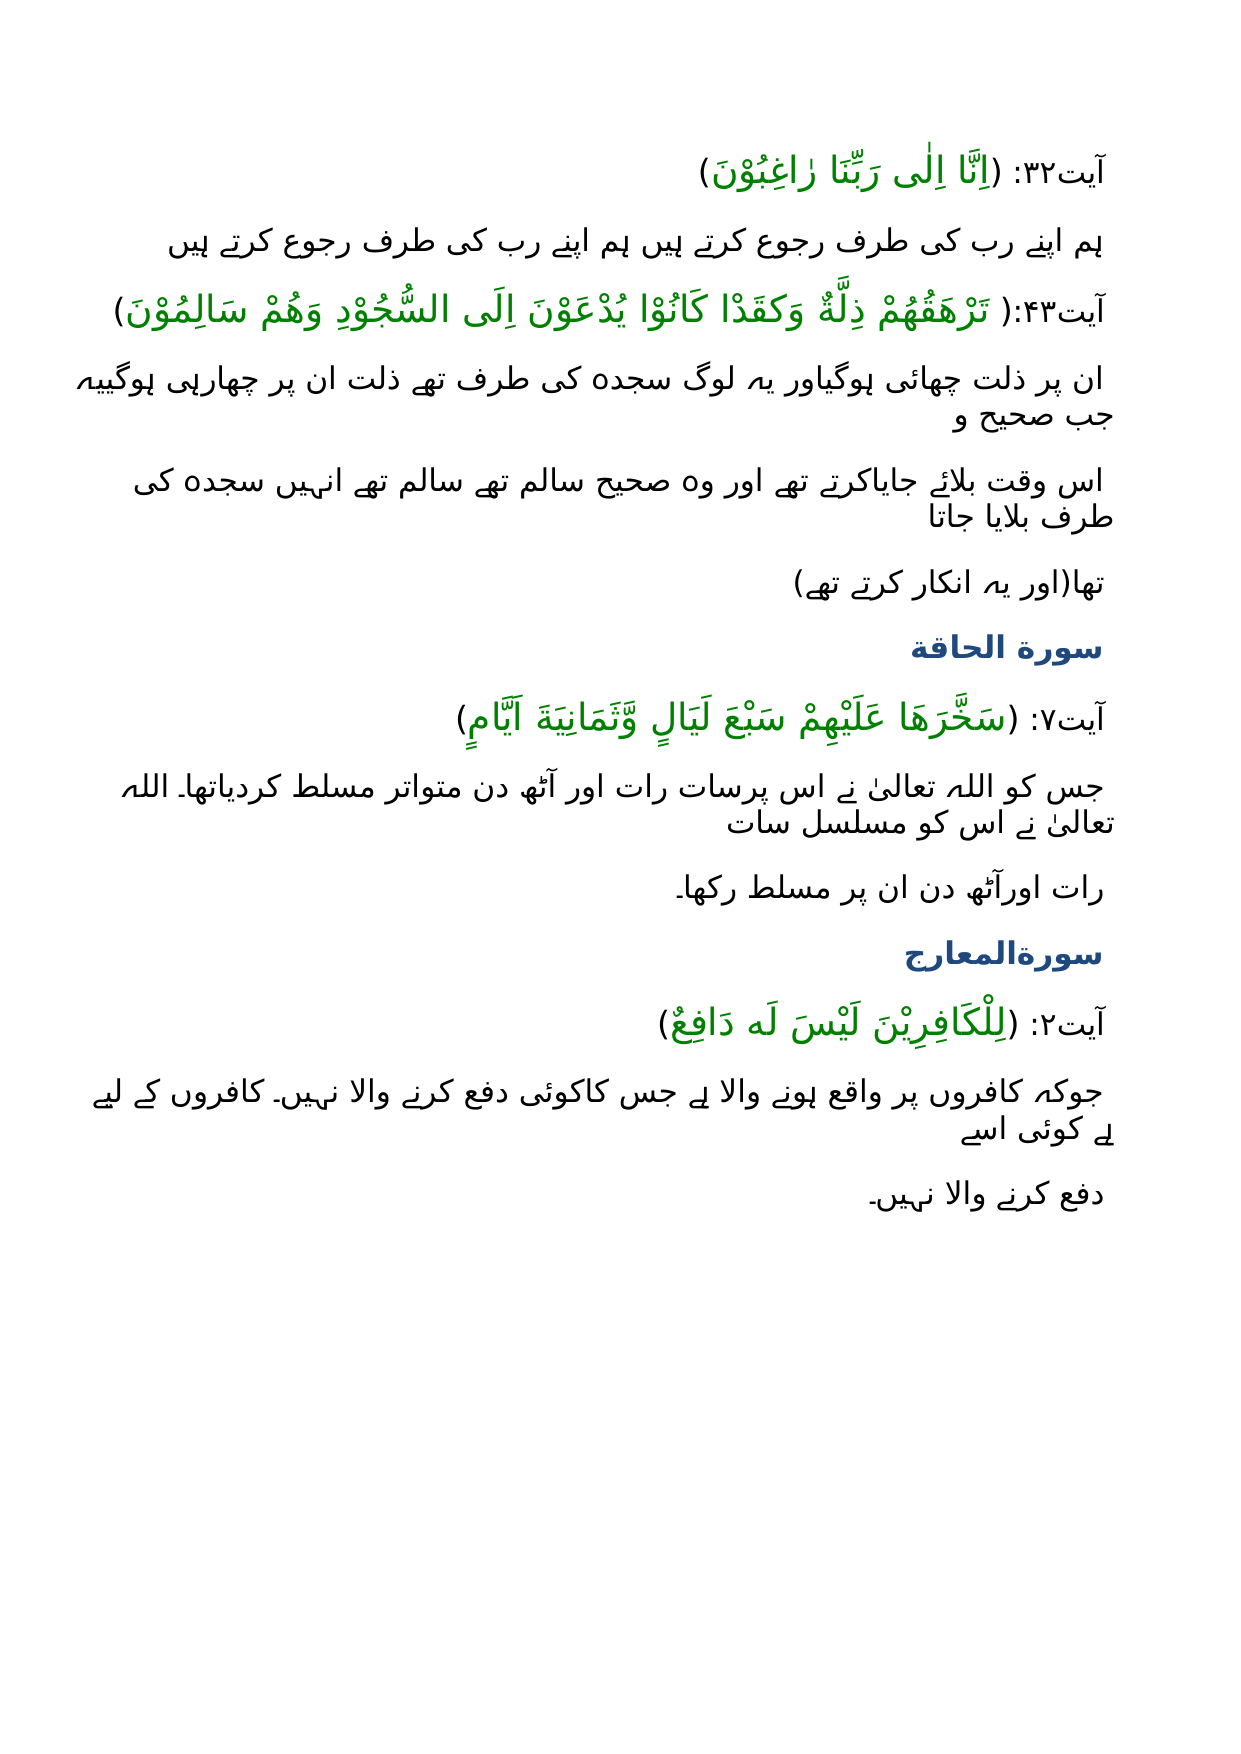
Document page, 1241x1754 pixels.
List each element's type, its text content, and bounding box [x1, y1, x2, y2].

text ہم اپنے رب کی طرف رجوع کرتے ہیں ہم اپنے رب کی طرف رجوع کرتے ہیں [72, 222, 1114, 258]
text آیت۲: (لِلْکَافِرِیْنَ لَیْسَ لَه دَافِعٌ) [72, 1001, 1114, 1044]
text آیت۴۳:( تَرْهَقُهُمْ ذِلَّةٌ وَکقَدْا کَانُوْا یُدْعَوْنَ اِلَی السُّجُوْدِ وَهُمْ سَالِمُوْنَ) [72, 287, 1114, 331]
text آیت۳۲: (اِنَّا اِلٰی رَبِّنَا رٰاغِبُوْنَ) [72, 149, 1114, 193]
subtitle سورة الحاقة [72, 629, 1114, 666]
text آیت۷: (سَخَّرَهَا عَلَیْهِمْ سَبْعَ لَیَالٍ وَّثَمَانِیَةَ اَیَّامٍ) [72, 695, 1114, 739]
text جس کو اللہ تعالیٰ نے اس پرسات رات اور آٹھ دن متواتر مسلط کردیاتھا۔ اللہ تعالیٰ نے اس کو مسلسل سات [72, 768, 1114, 841]
subtitle سورةالمعارج [72, 935, 1114, 972]
text اس وقت بلائے جایاکرتے تھے اور وہ صحیح سالم تھے سالم تھے انہیں سجدہ کی طرف بلایا جاتا [72, 462, 1114, 535]
text جوکہ کافروں پر واقع ہونے والا ہے جس کاکوئی دفع کرنے والا نہیں۔ کافروں کے لیے ہے کوئی اسے [72, 1074, 1114, 1146]
text ان پر ذلت چھائی ہوگیاور یہ لوگ سجدہ کی طرف تھے ذلت ان پر چھارہی ہوگییہ جب صحیح و [72, 360, 1114, 433]
text رات اورآٹھ دن ان پر مسلط رکھا۔ [72, 870, 1114, 906]
text تھا(اور یہ انکار کرتے تھے) [72, 564, 1114, 600]
text دفع کرنے والا نہیں۔ [72, 1176, 1114, 1212]
